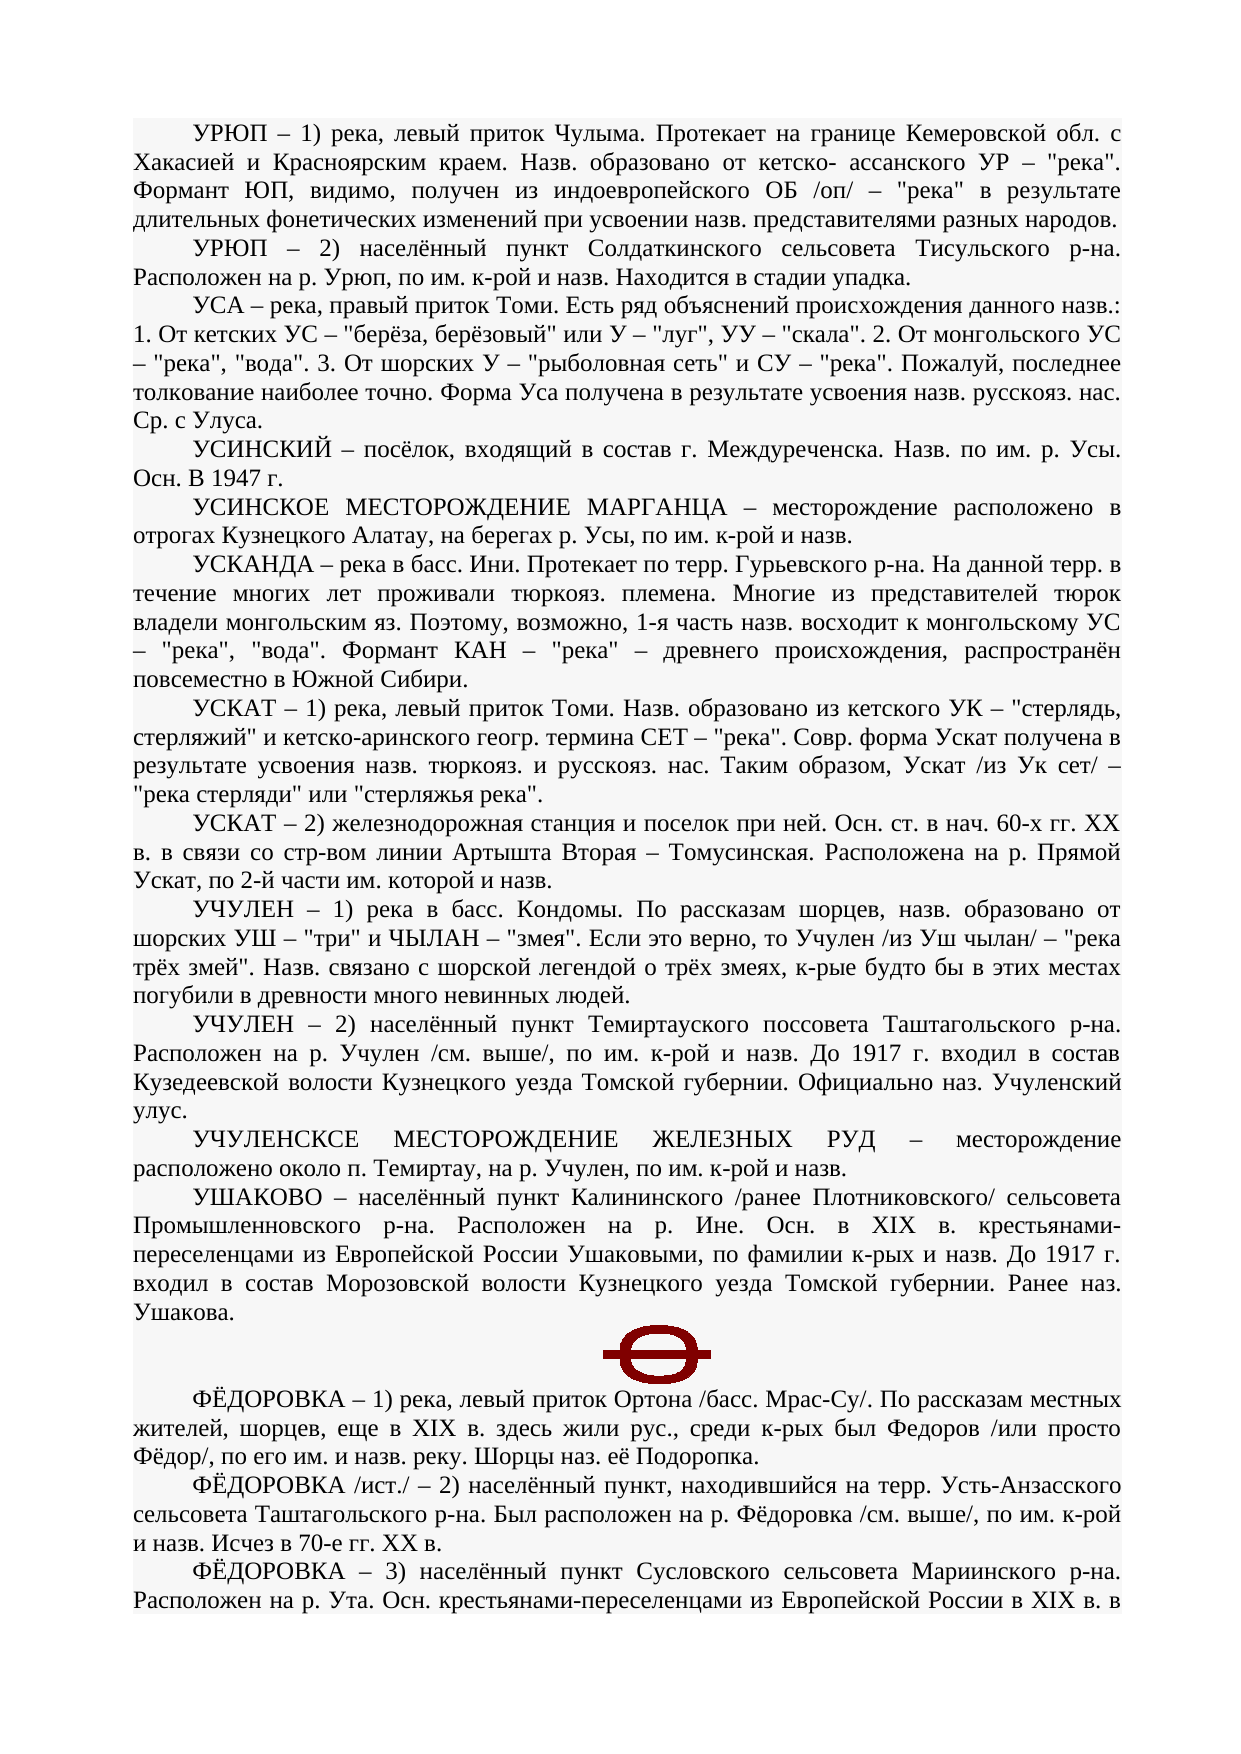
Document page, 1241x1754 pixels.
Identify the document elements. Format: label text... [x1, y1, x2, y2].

text УЧУЛЕНСКСЕ МЕСТОРОЖДЕНИЕ ЖЕЛЕЗНЫХ РУД – месторождение расположено около п. Темиртау, на р. Учулен, по им. к-рой и назв. [133, 1124, 1122, 1182]
text УРЮП – 2) населённый пункт Солдаткинского сельсовета Тисульского р-на. Расположен на р. Урюп, по им. к-рой и назв. Находится в стадии упадка. [133, 233, 1122, 291]
text ФЁДОРОВКА – 1) река, левый приток Ортона /басс. Мрас-Су/. По рассказам местных жителей, шорцев, еще в XIX в. здесь жили рус., среди к-рых был Федоров /или просто Фёдор/, по его им. и назв. реку. Шорцы наз. её Подоропка. [133, 1384, 1122, 1470]
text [133, 1556, 1122, 1614]
text УСКАНДА – река в басс. Ини. Протекает по терр. Гурьевского р-на. На данной терр. в течение многих лет проживали тюркояз. племена. Многие из представителей тюрок владели монгольским яз. Поэтому, возможно, 1-я часть назв. восходит к монгольскому УС – "река", "вода". Формант КАН – "река" – древнего происхождения, распространён повсеместно в Южной Сибири. [133, 549, 1122, 693]
text УЧУЛЕН – 2) населённый пункт Темиртауского поссовета Таштагольского р-на. Расположен на р. Учулен /см. выше/, по им. к-рой и назв. До 1917 г. входил в состав Кузедеевской волости Кузнецкого уезда Томской губернии. Официально наз. Учуленский улус. [133, 1009, 1122, 1124]
text УЧУЛЕН – 1) река в басс. Кондомы. По рассказам шорцев, назв. образовано от шорских УШ – "три" и ЧЫЛАН – "змея". Если это верно, то Учулен /из Уш чылан/ – "река трёх змей". Назв. связано с шорской легендой о трёх змеях, к-рые будто бы в этих местах погубили в древности много невинных людей. [133, 894, 1122, 1009]
text УСИНСКОЕ МЕСТОРОЖДЕНИЕ МАРГАНЦА – месторождение расположено в отрогах Кузнецкого Алатау, на берегах р. Усы, по им. к-рой и назв. [133, 492, 1122, 549]
text ФЁДОРОВКА /ист./ – 2) населённый пункт, находившийся на терр. Усть-Анзасского сельсовета Таштагольского р-на. Был расположен на р. Фёдоровка /см. выше/, по им. к-рой и назв. Исчез в 70-е гг. ХХ в. [133, 1470, 1122, 1556]
text УСИНСКИЙ – посёлок, входящий в состав г. Междуреченска. Назв. по им. р. Усы. Осн. В 1947 г. [133, 434, 1122, 492]
text УСКАТ – 1) река, левый приток Томи. Назв. образовано из кетского УК – "стерлядь, стерляжий" и кетско-аринского геогр. термина СЕТ – "река". Совр. форма Ускат получена в результате усвоения назв. тюркояз. и русскояз. нас. Таким образом, Ускат /из Ук сет/ – "река стерляди" или "стерляжья река". [133, 693, 1122, 808]
text УРЮП – 1) река, левый приток Чулыма. Протекает на границе Кемеровской обл. с Хакасией и Красноярским краем. Назв. образовано от кетско- ассанского УР – "река". Формант ЮП, видимо, получен из индоевропейского ОБ /оп/ – "река" в результате длительных фонетических изменений при усвоении назв. представителями разных народов. [133, 118, 1122, 233]
text УСА – река, правый приток Томи. Есть ряд объяснений происхождения данного назв.: 1. От кетских УС – "берёза, берёзовый" или У – "луг", УУ – "скала". 2. От монгольского УС – "река", "вода". 3. От шорских У – "рыболовная сеть" и СУ – "река". Пожалуй, последнее толкование наиболее точно. Форма Уса получена в результате усвоения назв. русскояз. нас. Ср. с Улуса. [133, 291, 1122, 434]
text УШАКОВО – населённый пункт Калининского /ранее Плотниковского/ сельсовета Промышленновского р-на. Расположен на р. Ине. Осн. в XIX в. крестьянами-переселенцами из Европейской России Ушаковыми, по фамилии к-рых и назв. До 1917 г. входил в состав Морозовской волости Кузнецкого уезда Томской губернии. Ранее наз. Ушакова. [133, 1182, 1122, 1326]
text УСКАТ – 2) железнодорожная станция и поселок при ней. Осн. ст. в нач. 60-х гг. ХХ в. в связи со стр-вом линии Артышта Вторая – Томусинская. Расположена на р. Прямой Ускат, по 2-й части им. которой и назв. [133, 808, 1122, 894]
